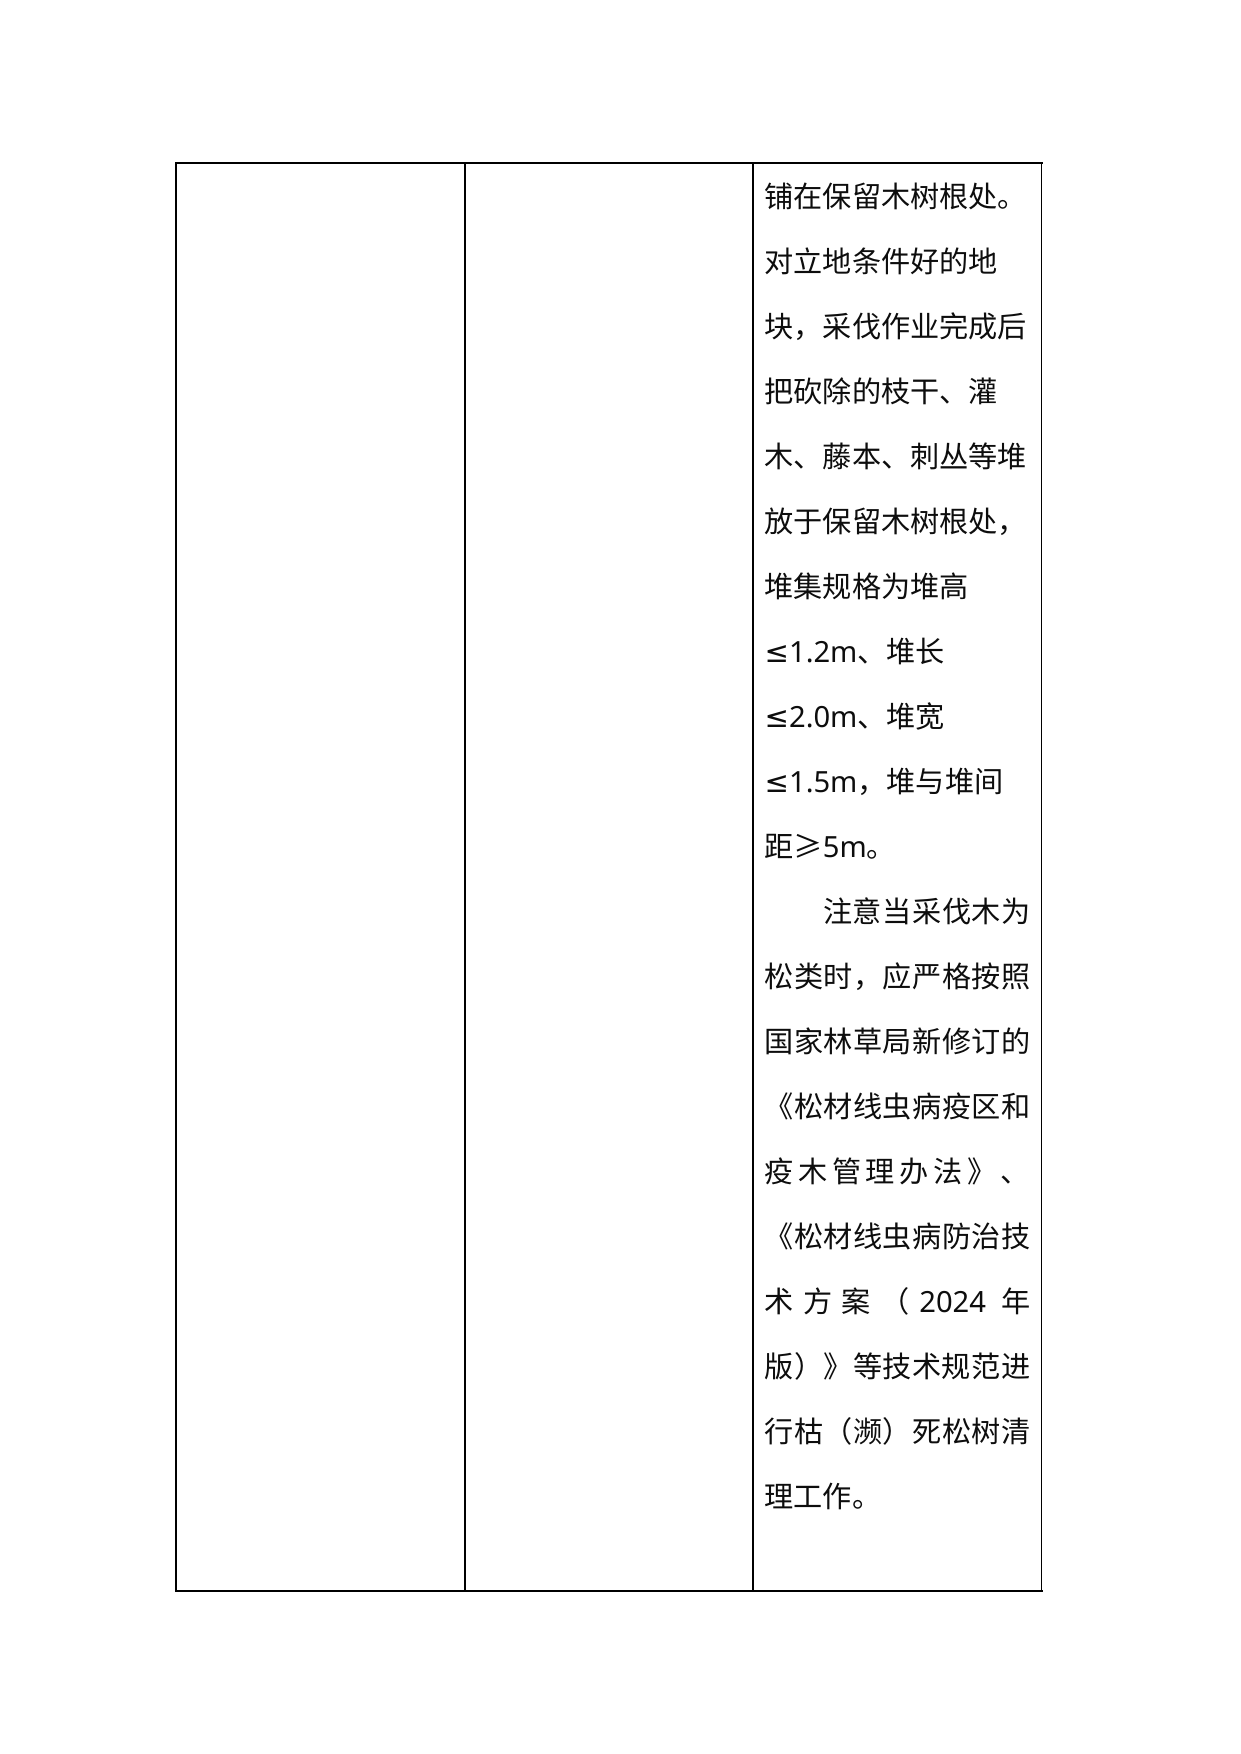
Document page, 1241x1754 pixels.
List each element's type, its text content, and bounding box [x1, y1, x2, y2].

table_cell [754, 164, 1041, 1590]
table_cell [466, 164, 752, 1590]
table_cell 1 [177, 164, 464, 1590]
